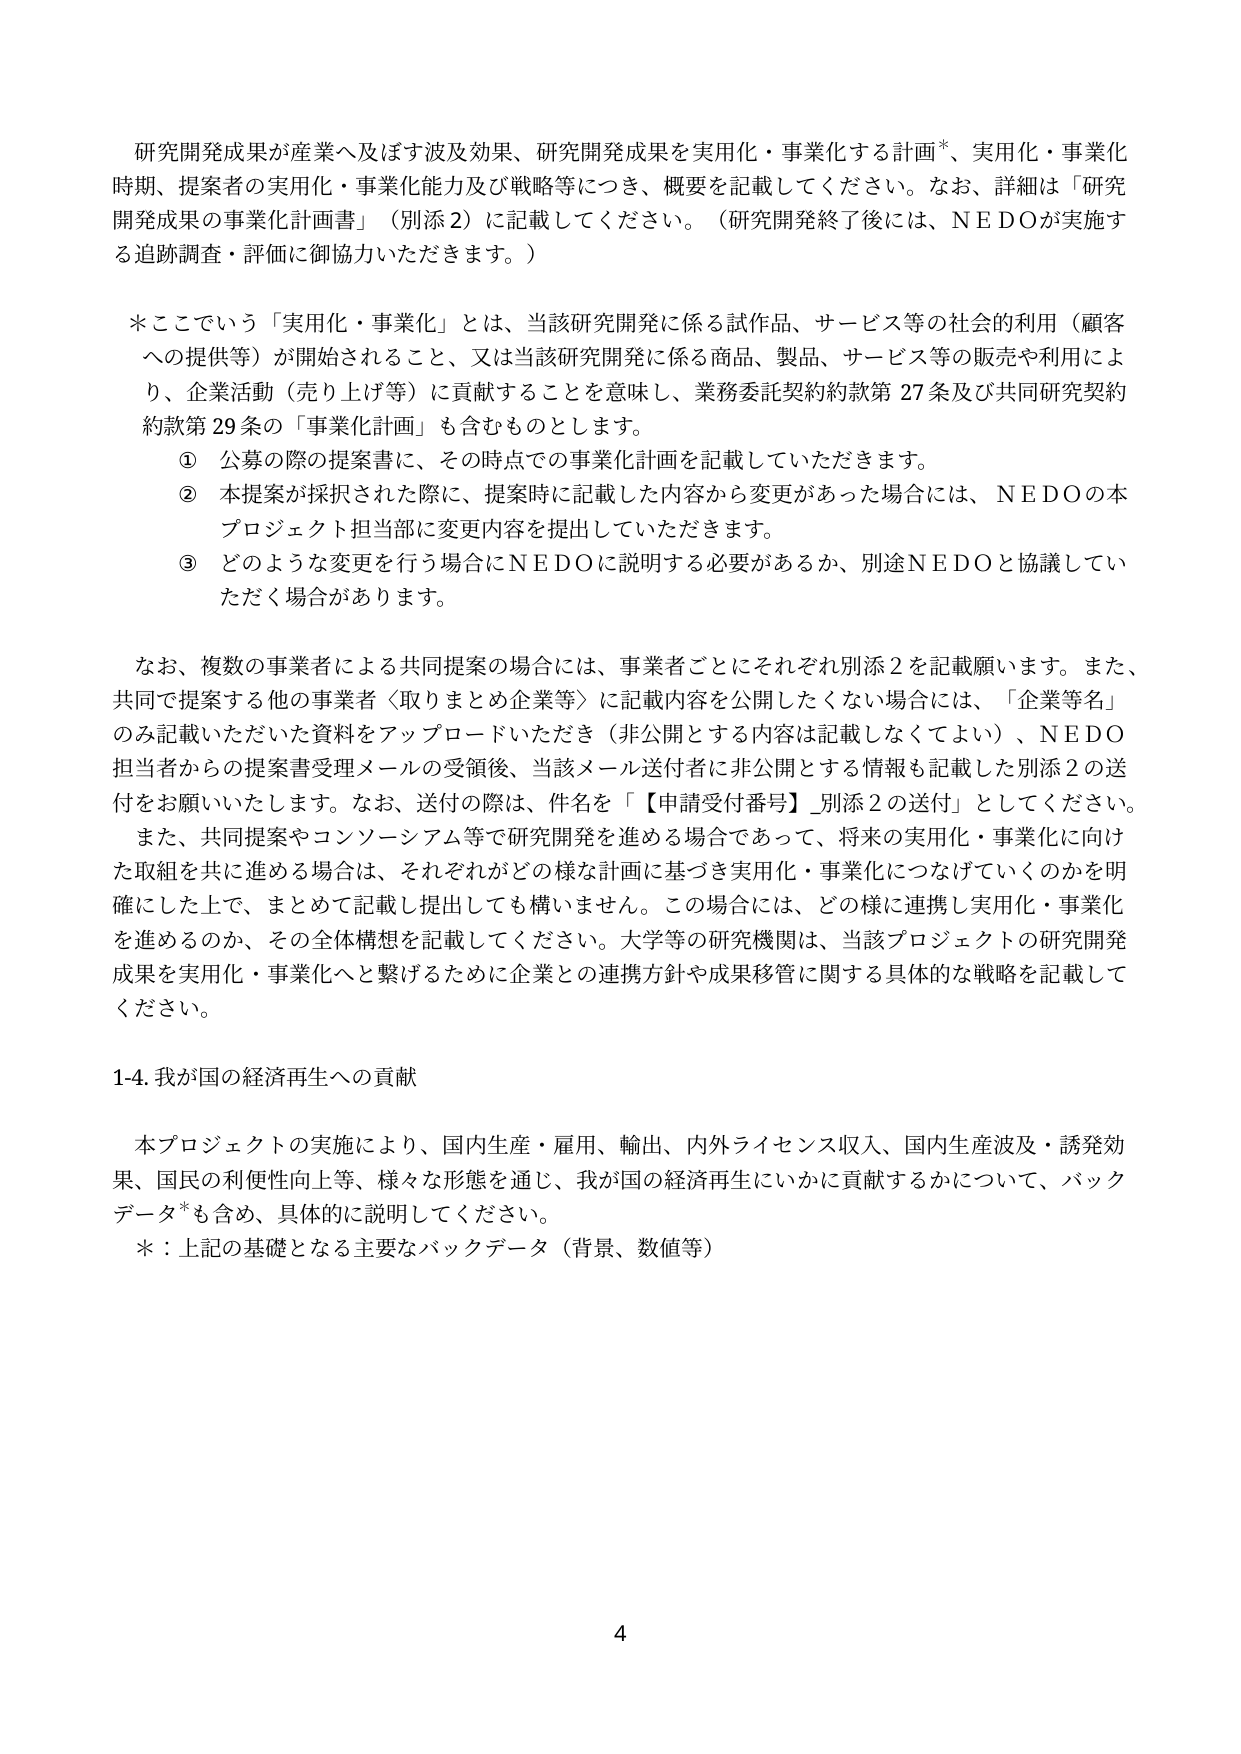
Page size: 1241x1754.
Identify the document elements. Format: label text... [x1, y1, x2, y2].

text どのような変更を行う場合にＮＥＤＯに説明する必要があるか、別途ＮＥＤＯと協議していただく場合があります。 [178, 545, 1128, 613]
text 本提案が採択された際に、提案時に記載した内容から変更があった場合には、ＮＥＤＯの本プロジェクト担当部に変更内容を提出していただきます。 [178, 476, 1128, 545]
list また、共同提案やコンソーシアム等で研究開発を進める場合であって、将来の実用化・事業化に向けた取組を共に進める場合は、それぞれがどの様な計画に基づき実用化・事業化につなげていくのかを明確にした上で、まとめて記載し提出しても構いません。この場合には、どの様に連携し実用化・事業化を進めるのか、その全体構想を記載してください。大学等の研究機関は、当該プロジェクトの研究開発成果を実用化・事業化へと繋げるために企業との連携方針や成果移管に関する具体的な戦略を記載してください。 [112, 819, 1128, 1024]
text 研究開発成果が産業へ及ぼす波及効果、研究開発成果を実用化・事業化する計画＊、実用化・事業化時期、提案者の実用化・事業化能力及び戦略等につき、概要を記載してください。なお、詳細は「研究開発成果の事業化計画書」（別添2）に記載してください。（研究開発終了後には、ＮＥＤＯが実施する追跡調査・評価に御協力いただきます。） [112, 133, 1128, 271]
text ＊：上記の基礎となる主要なバックデータ（背景、数値等） [112, 1230, 1128, 1264]
text 本プロジェクトの実施により、国内生産・雇用、輸出、内外ライセンス収入、国内生産波及・誘発効果、国民の利便性向上等、様々な形態を通じ、我が国の経済再生にいかに貢献するかについて、バックデータ＊も含め、具体的に説明してください。 [112, 1127, 1128, 1230]
text 1-4. 我が国の経済再生への貢献 [112, 1059, 1128, 1093]
list なお、複数の事業者による共同提案の場合には、事業者ごとにそれぞれ別添２を記載願います。また、共同で提案する他の事業者〈取りまとめ企業等〉に記載内容を公開したくない場合には、「企業等名」のみ記載いただいた資料をアップロードいただき（非公開とする内容は記載しなくてよい）、ＮＥＤＯ担当者からの提案書受理メールの受領後、当該メール送付者に非公開とする情報も記載した別添２の送付をお願いいたします。なお、送付の際は、件名を「【申請受付番号】_別添２の送付」としてください。 [112, 647, 1128, 819]
text ＊ここでいう「実用化・事業化」とは、当該研究開発に係る試作品、サービス等の社会的利用（顧客への提供等）が開始されること、又は当該研究開発に係る商品、製品、サービス等の販売や利用により、企業活動（売り上げ等）に貢献することを意味し、業務委託契約約款第27条及び共同研究契約約款第29条の「事業化計画」も含むものとします。 [127, 305, 1128, 442]
text 公募の際の提案書に、その時点での事業化計画を記載していただきます。 [178, 442, 1128, 476]
